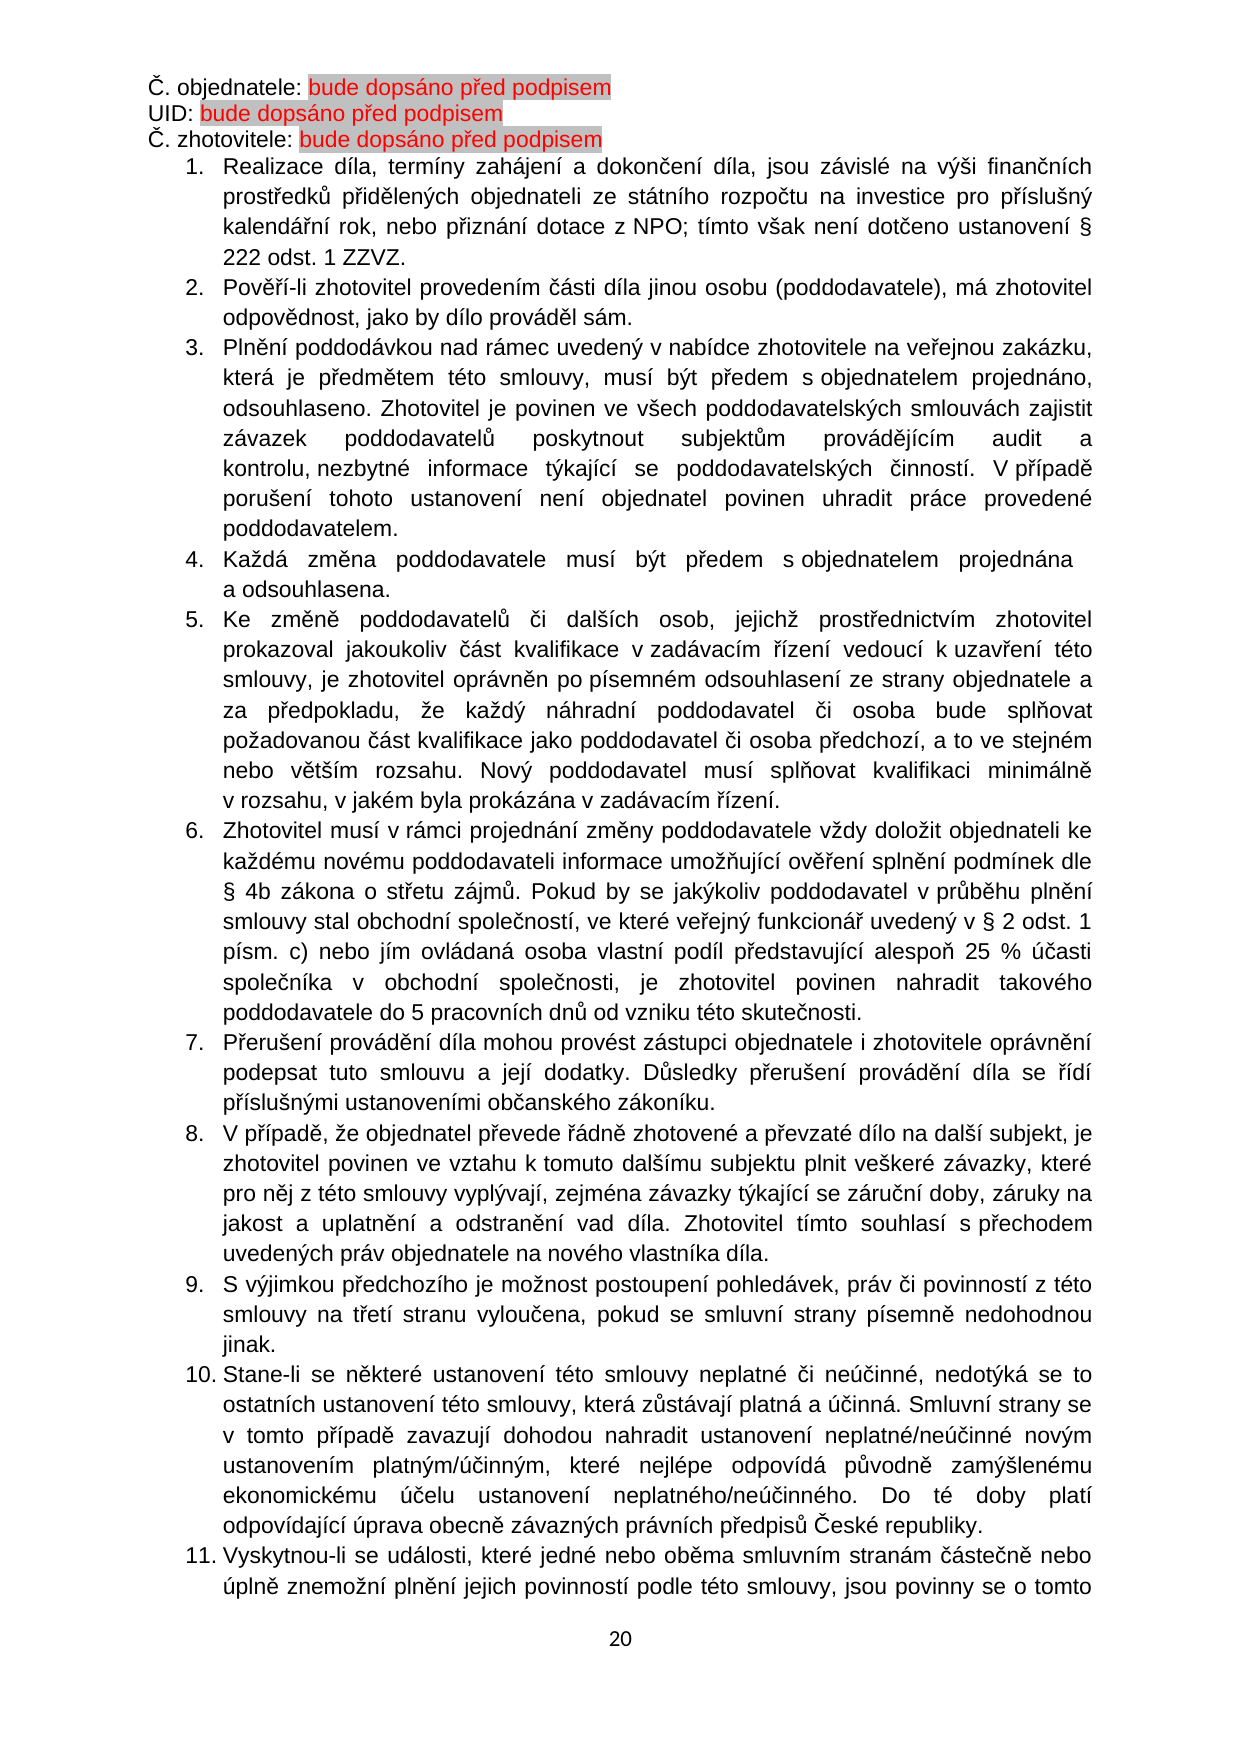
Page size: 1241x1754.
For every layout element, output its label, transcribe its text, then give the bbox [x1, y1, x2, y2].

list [185, 1542, 1093, 1599]
list Realizace díla, termíny zahájení a dokončení díla, jsou závislé na výši finančních prostředků přidělených objednateli ze státního rozpočtu na investice pro příslušný kalendářní rok, nebo přiznání dotace z NPO; tímto však není dotčeno ustanovení § 222 odst. 1 ZZVZ. [185, 153, 1093, 270]
list Stane-li se některé ustanovení této smlouvy neplatné či neúčinné, nedotýká se to ostatních ustanovení této smlouvy, která zůstávají platná a účinná. Smluvní strany se v tomto případě zavazují dohodou nahradit ustanovení neplatné/neúčinné novým ustanovením platným/účinným, které nejlépe odpovídá původně zamýšlenému ekonomickému účelu ustanovení neplatného/neúčinného. Do té doby platí odpovídající úprava obecně závazných právních předpisů České republiky. [185, 1361, 1093, 1538]
list Zhotovitel musí v rámci projednání změny poddodavatele vždy doložit objednateli ke každému novému poddodavateli informace umožňující ověření splnění podmínek dle § 4b zákona o střetu zájmů. Pokud by se jakýkoliv poddodavatel v průběhu plnění smlouvy stal obchodní společností, ve které veřejný funkcionář uvedený v § 2 odst. 1 písm. c) nebo jím ovládaná osoba vlastní podíl představující alespoň 25 % účasti společníka v obchodní společnosti, je zhotovitel povinen nahradit takového poddodavatele do 5 pracovních dnů od vzniku této skutečnosti. [185, 817, 1093, 1025]
list Pověří-li zhotovitel provedením části díla jinou osobu (poddodavatele), má zhotovitel odpovědnost, jako by dílo prováděl sám. [185, 274, 1093, 330]
list Přerušení provádění díla mohou provést zástupci objednatele i zhotovitele oprávnění podepsat tuto smlouvu a její dodatky. Důsledky přerušení provádění díla se řídí příslušnými ustanoveními občanského zákoníku. [185, 1029, 1093, 1116]
list V případě, že objednatel převede řádně zhotovené a převzaté dílo na další subjekt, je zhotovitel povinen ve vztahu k tomuto dalšímu subjektu plnit veškeré závazky, které pro něj z této smlouvy vyplývají, zejména závazky týkající se záruční doby, záruky na jakost a uplatnění a odstranění vad díla. Zhotovitel tímto souhlasí s přechodem uvedených práv objednatele na nového vlastníka díla. [185, 1119, 1093, 1267]
list Ke změně poddodavatelů či dalších osob, jejichž prostřednictvím zhotovitel prokazoval jakoukoliv část kvalifikace v zadávacím řízení vedoucí k uzavření této smlouvy, je zhotovitel oprávněn po písemném odsouhlasení ze strany objednatele a za předpokladu, že každý náhradní poddodavatel či osoba bude splňovat požadovanou část kvalifikace jako poddodavatel či osoba předchozí, a to ve stejném nebo větším rozsahu. Nový poddodavatel musí splňovat kvalifikaci minimálně v rozsahu, v jakém byla prokázána v zadávacím řízení. [185, 606, 1093, 813]
list S výjimkou předchozího je možnost postoupení pohledávek, práv či povinností z této smlouvy na třetí stranu vyloučena, pokud se smluvní strany písemně nedohodnou jinak. [185, 1271, 1093, 1357]
list Plnění poddodávkou nad rámec uvedený v nabídce zhotovitele na veřejnou zakázku, která je předmětem této smlouvy, musí být předem s objednatelem projednáno, odsouhlaseno. Zhotovitel je povinen ve všech poddodavatelských smlouvách zajistit závazek poddodavatelů poskytnout subjektům provádějícím audit a kontrolu, nezbytné informace týkající se poddodavatelských činností. V případě porušení tohoto ustanovení není objednatel povinen uhradit práce provedené poddodavatelem. [185, 334, 1093, 542]
list Každá změna poddodavatele musí být předem s objednatelem projednána a odsouhlasena. [185, 546, 1093, 602]
